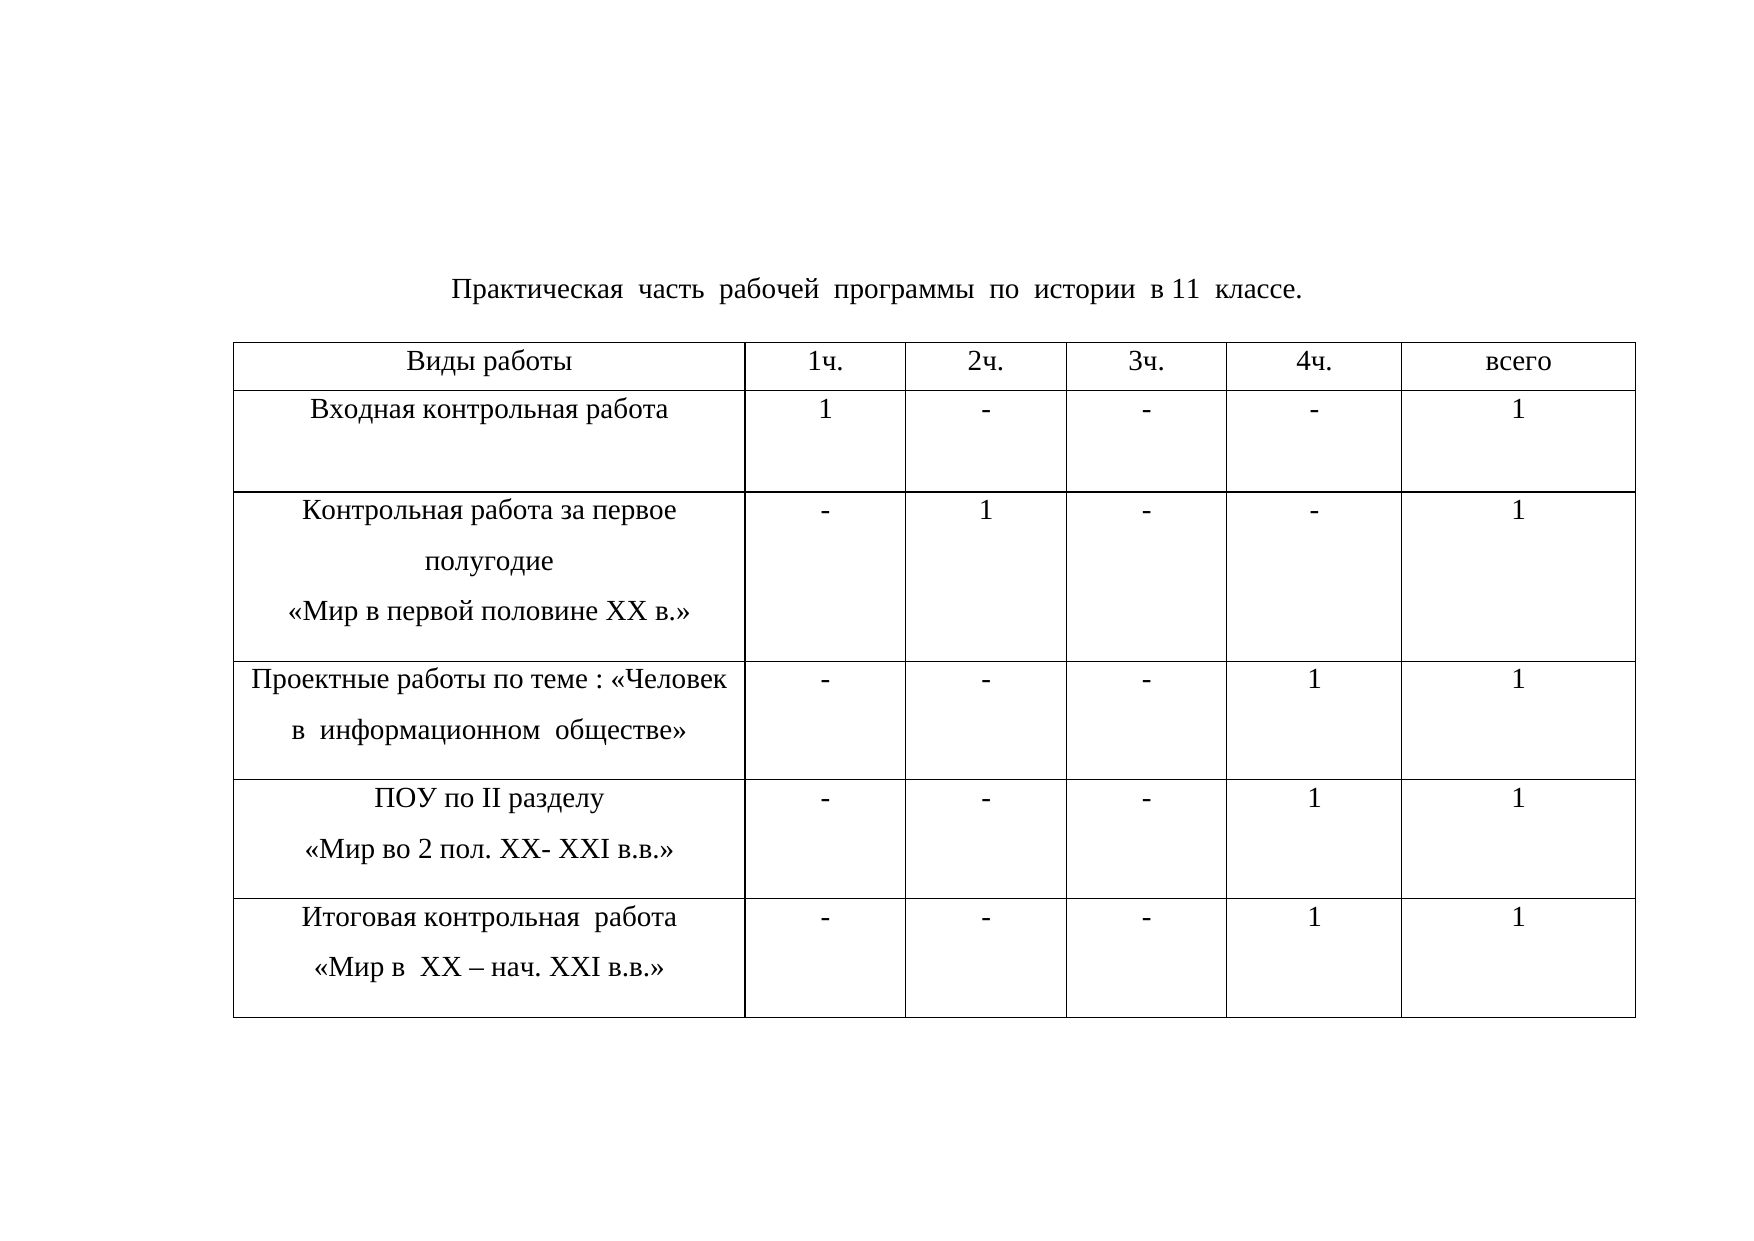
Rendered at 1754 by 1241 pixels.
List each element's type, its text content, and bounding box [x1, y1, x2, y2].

table_cell 1 [1227, 899, 1401, 1017]
table_cell 1 [1402, 899, 1635, 1017]
table_cell - [906, 780, 1066, 898]
table_cell - [906, 662, 1066, 779]
table_cell 1 [906, 493, 1066, 661]
table_cell Проектные работы по теме : «Человек в информационном обществе» [234, 662, 744, 779]
table_header 2ч. [906, 343, 1066, 390]
table_cell - [746, 780, 905, 898]
table_cell 1 [1227, 780, 1401, 898]
table_cell 1 [1402, 780, 1635, 898]
table_header 4ч. [1227, 343, 1401, 390]
table_cell - [1227, 493, 1401, 661]
table_cell 1 [1402, 493, 1635, 661]
table_cell Входная контрольная работа [234, 391, 744, 491]
table_cell - [1067, 780, 1226, 898]
table_cell - [1067, 493, 1226, 661]
table_cell - [1067, 391, 1226, 491]
table_cell - [1067, 899, 1226, 1017]
table_cell - [906, 899, 1066, 1017]
table_cell Контрольная работа за первое полугодие «Мир в первой половине ХХ в.» [234, 493, 744, 661]
table_cell 1 [1402, 391, 1635, 491]
text Практическая часть рабочей программы по истории в 11 классе. [118, 271, 1636, 304]
table_cell - [746, 493, 905, 661]
table_header 1ч. [746, 343, 905, 390]
table_cell ПОУ по II разделу «Мир во 2 пол. ХХ- XXI в.в.» [234, 780, 744, 898]
table_header 3ч. [1067, 343, 1226, 390]
table_header всего [1402, 343, 1635, 390]
table_cell - [746, 899, 905, 1017]
table_cell 1 [746, 391, 905, 491]
table_cell - [1067, 662, 1226, 779]
table_cell - [906, 391, 1066, 491]
table_cell - [1227, 391, 1401, 491]
table_cell Итоговая контрольная работа «Мир в XX – нач. XXI в.в.» [234, 899, 744, 1017]
table_header Виды работы [234, 343, 744, 390]
table_cell - [746, 662, 905, 779]
table_cell 1 [1402, 662, 1635, 779]
table_cell 1 [1227, 662, 1401, 779]
